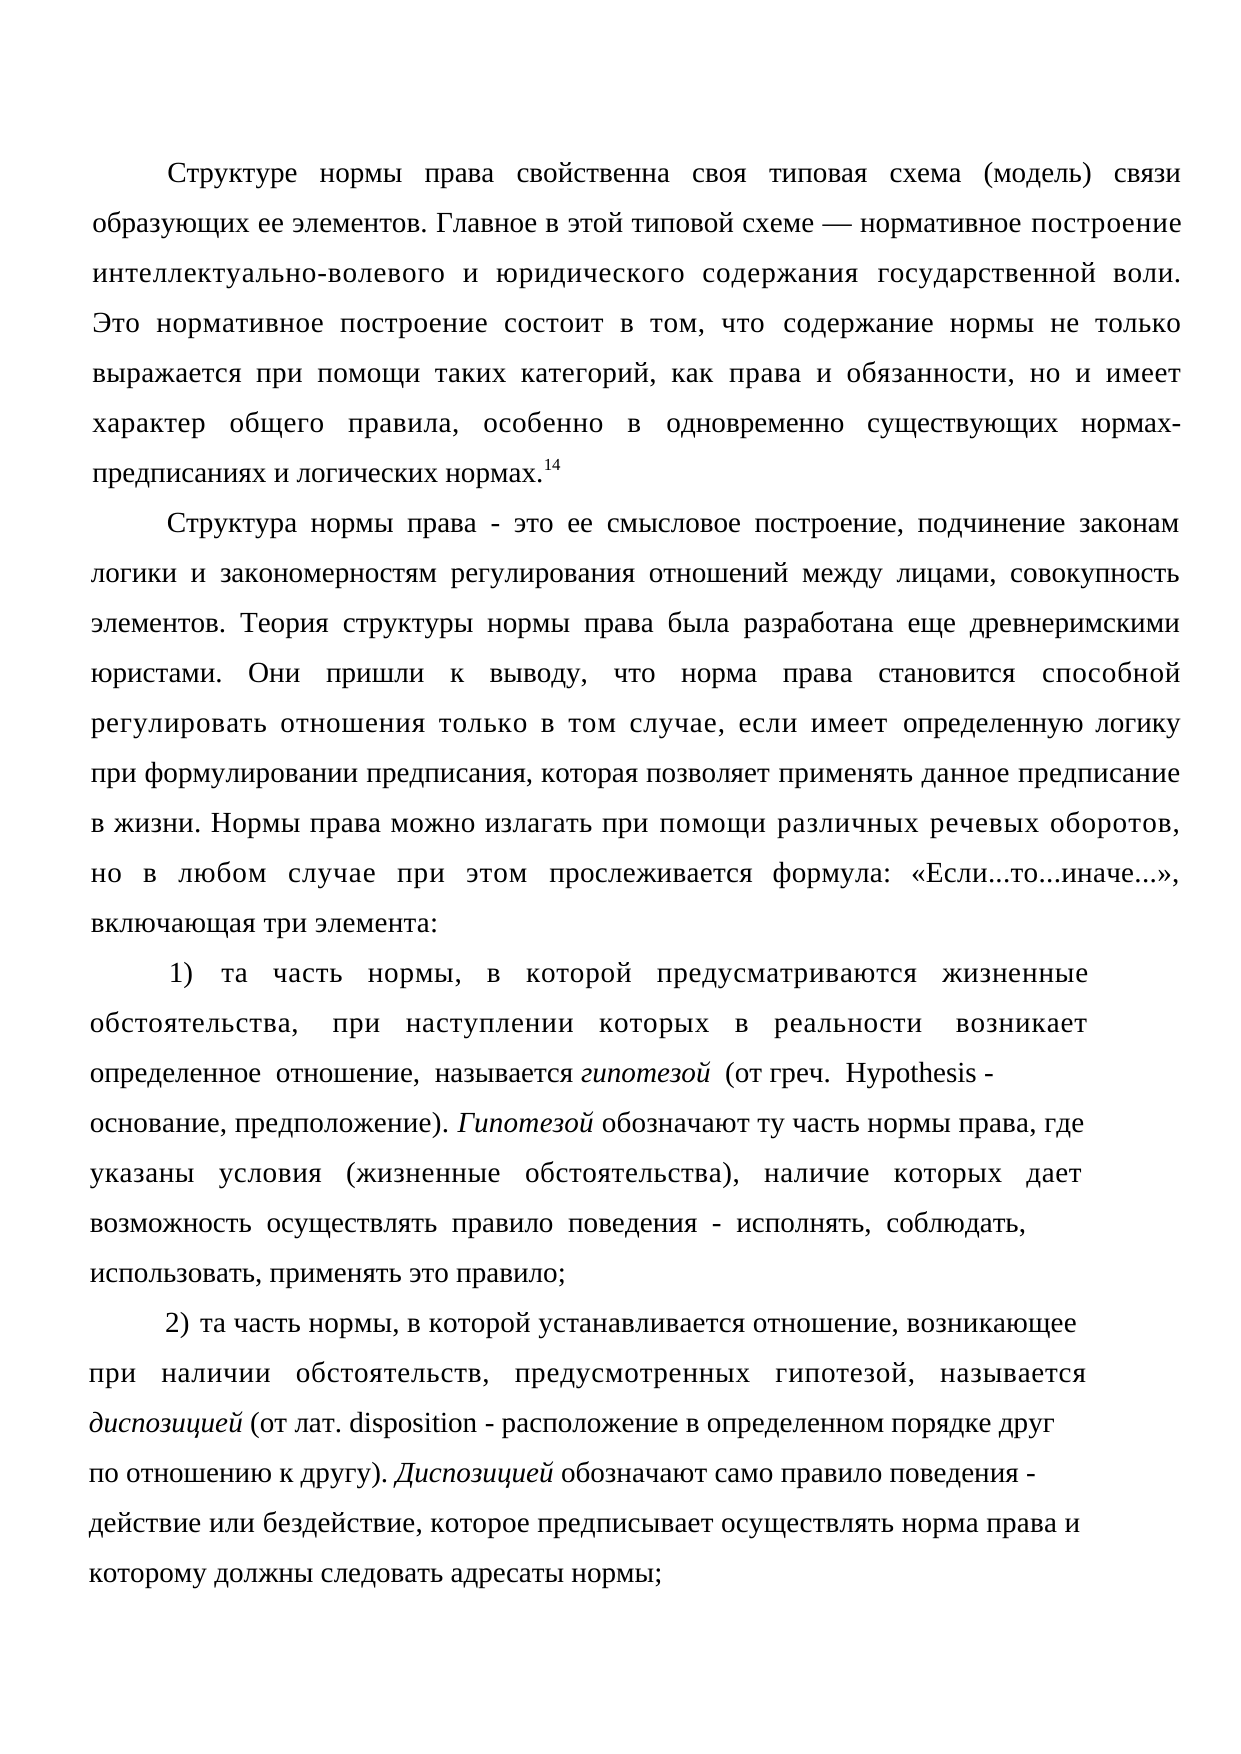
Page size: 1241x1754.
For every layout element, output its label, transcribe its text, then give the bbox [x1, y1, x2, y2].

text Структуре нормы права свойственна своя типовая схема (модель) связи образующих ее элементов. Главное в этой типовой схеме — нормативное построение интеллектуально-волевого и юридического содержания государственной воли. Это нормативное построение состоит в том, что содержание нормы не только выражается при помощи таких категорий, как права и обязанности, но и имеет характер общего правила, особенно в одновременно существующих нормах-предписаниях и логических нормах.14 [92, 142, 1182, 492]
text 2) та часть нормы, в которой устанавливается отношение, возникающее при наличии обстоятельств, предусмотренных гипотезой, называется диспозицией (от лат. disposition - расположение в определенном порядке друг по отношению к другу). Диспозицией обозначают само правило поведения - действие или бездействие, которое предписывает осуществлять норма права и которому должны следовать адресаты нормы; [88, 1292, 1182, 1592]
text Структура нормы права - это ее смысловое построение, подчинение законам логики и закономерностям регулирования отношений между лицами, совокупность элементов. Теория структуры нормы права была разработана еще древнеримскими юристами. Они пришли к выводу, что норма права становится способной регулировать отношения только в том случае, если имеет определенную логику при формулировании предписания, которая позволяет применять данное предписание в жизни. Нормы права можно излагать при помощи различных речевых оборотов, но в любом случае при этом прослеживается формула: «Если...то...иначе...», включающая три элемента: [91, 492, 1181, 942]
text 1) та часть нормы, в которой предусматриваются жизненные обстоятельства, при наступлении которых в реальности возникает определенное отношение, называется гипотезой (от греч. Hypothesis - основание, предположение). Гипотезой обозначают ту часть нормы права, где указаны условия (жизненные обстоятельства), наличие которых дает возможность осуществлять правило поведения - исполнять, соблюдать, использовать, применять это правило; [89, 942, 1182, 1292]
